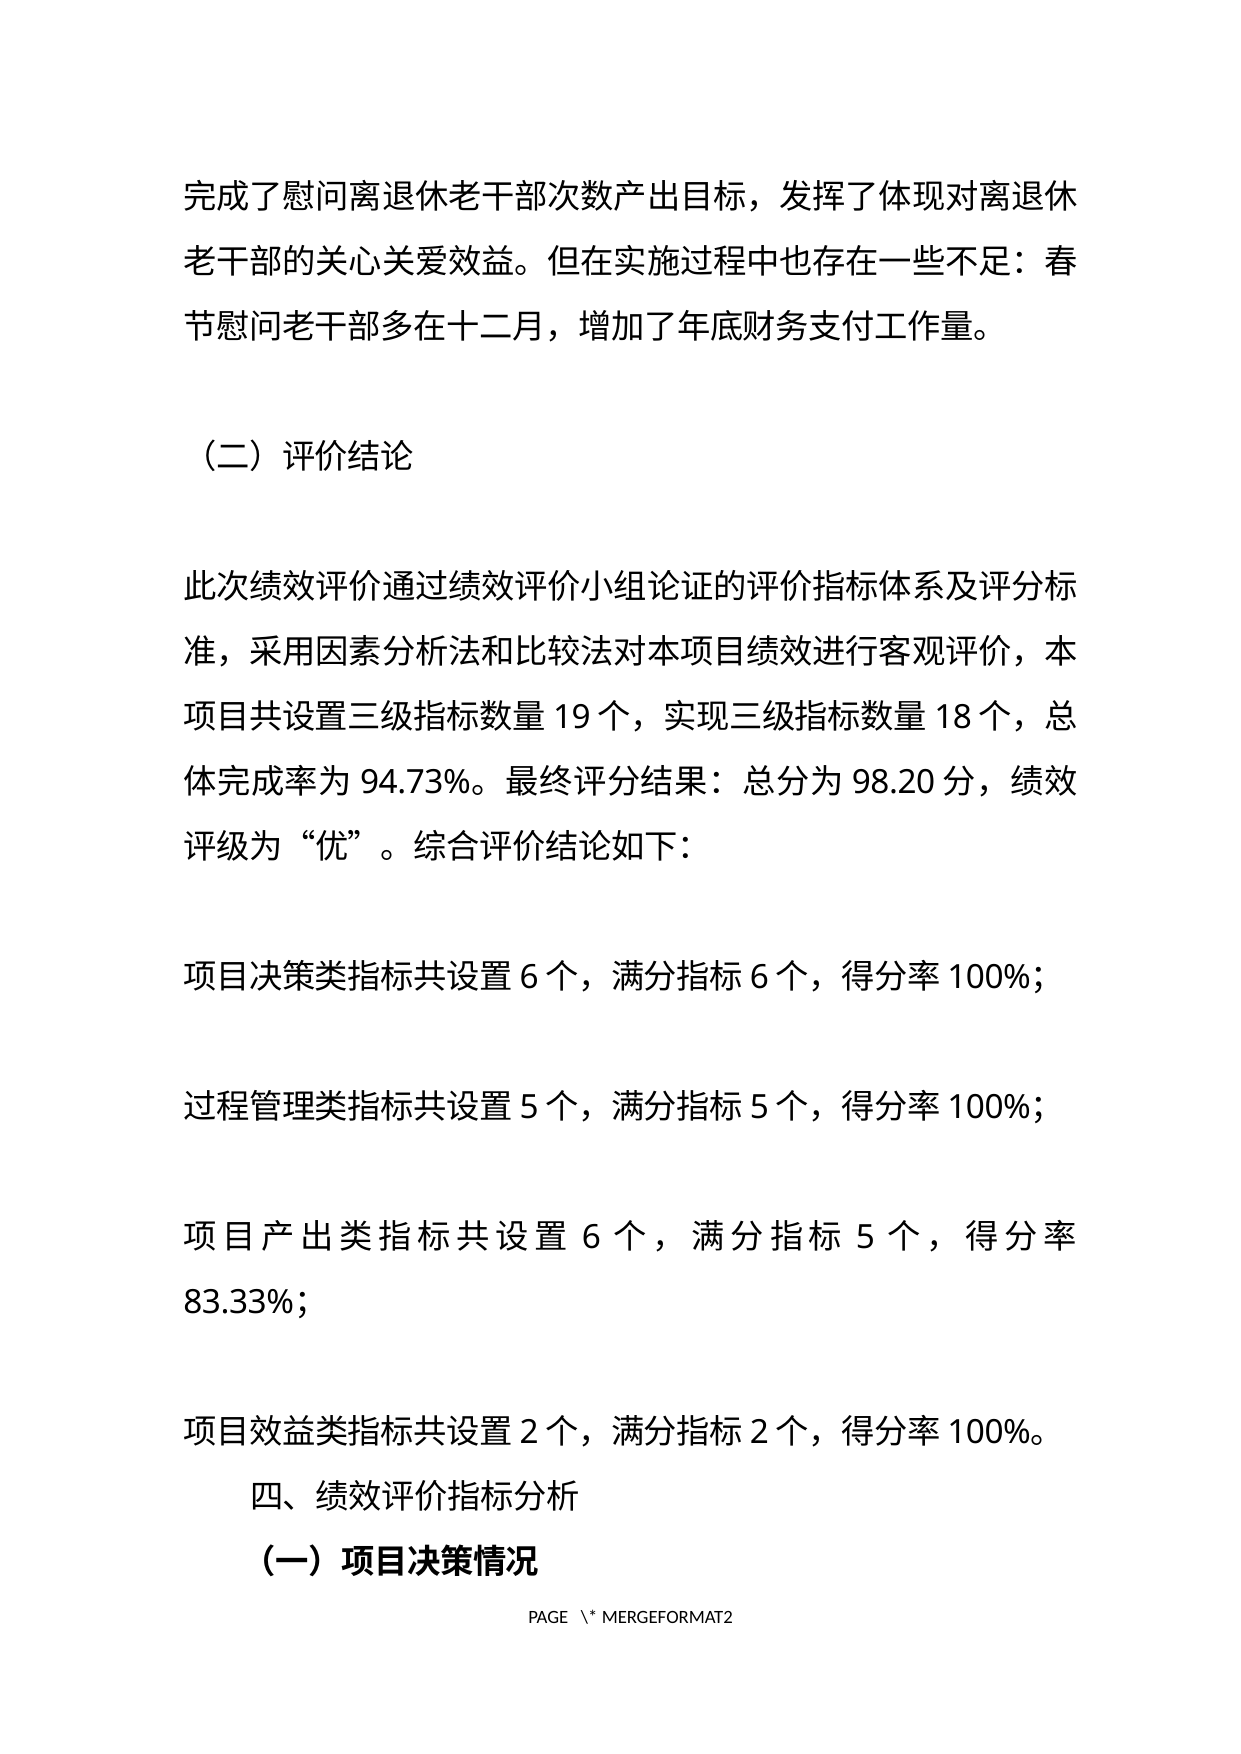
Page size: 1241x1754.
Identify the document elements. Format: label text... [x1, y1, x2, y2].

text （一）项目决策情况 [183, 1527, 1078, 1592]
text 四、绩效评价指标分析 [183, 1462, 1078, 1527]
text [183, 162, 1078, 1462]
